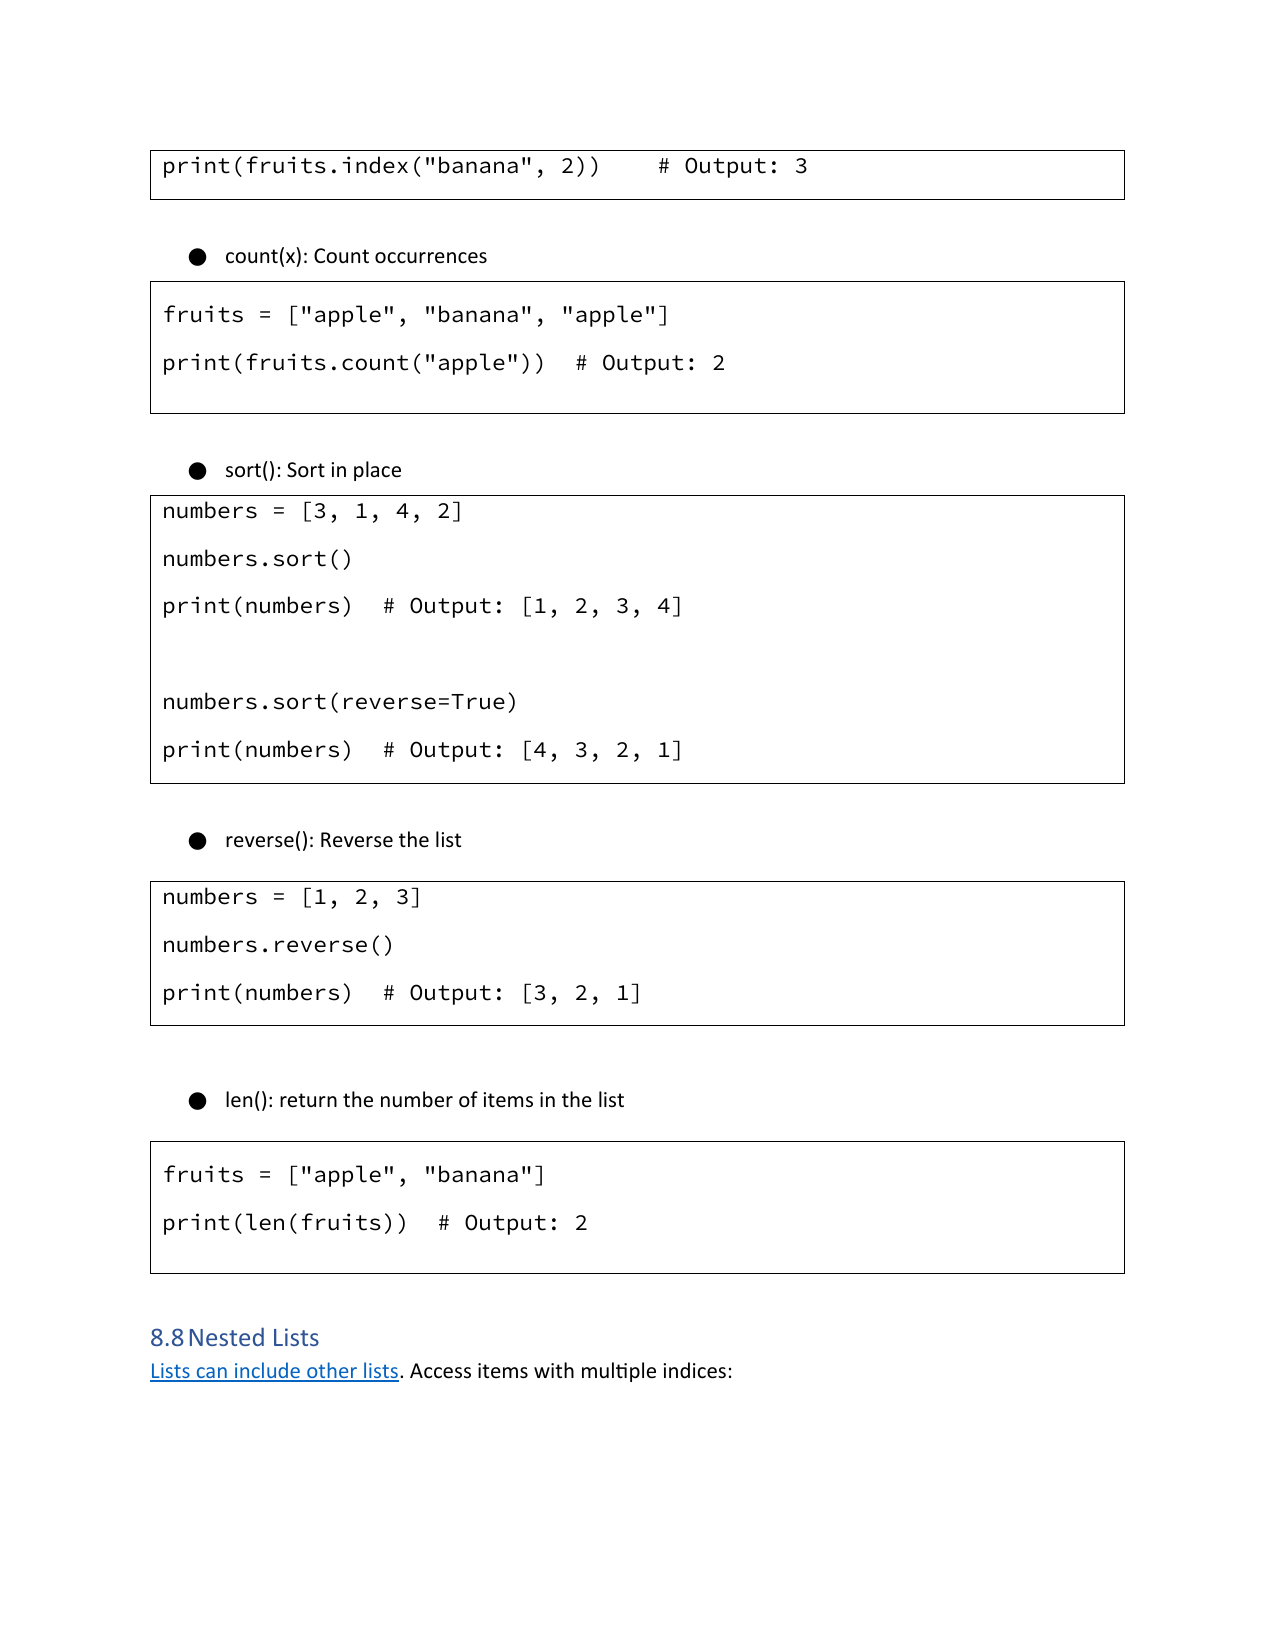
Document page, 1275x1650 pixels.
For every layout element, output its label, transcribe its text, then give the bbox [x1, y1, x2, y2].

list len(): return the number of items in the list [187, 1073, 1125, 1120]
table_header numbers = [1, 2, 3] numbers.reverse() print(numbers) # Output: [3, 2, 1] [151, 882, 1124, 1025]
table_header fruits = ["apple", "banana", "apple"] print(fruits.count("apple")) # Output: 2 [151, 282, 1124, 413]
list sort(): Sort in place [187, 444, 1125, 491]
list Nested Lists [150, 1321, 1125, 1354]
list reverse(): Reverse the list [187, 814, 1125, 861]
table_header fruits = ["apple", "banana"] print(len(fruits)) # Output: 2 [151, 1142, 1124, 1273]
table_header numbers = [3, 1, 4, 2] numbers.sort() print(numbers) # Output: [1, 2, 3, 4] numbers.sort(reverse=True) print(numbers) # Output: [4, 3, 2, 1] [151, 496, 1124, 782]
list count(x): Count occurrences [187, 230, 1125, 277]
text Lists can include other lists. Access items with multiple indices: [150, 1356, 1125, 1384]
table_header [151, 151, 1124, 199]
